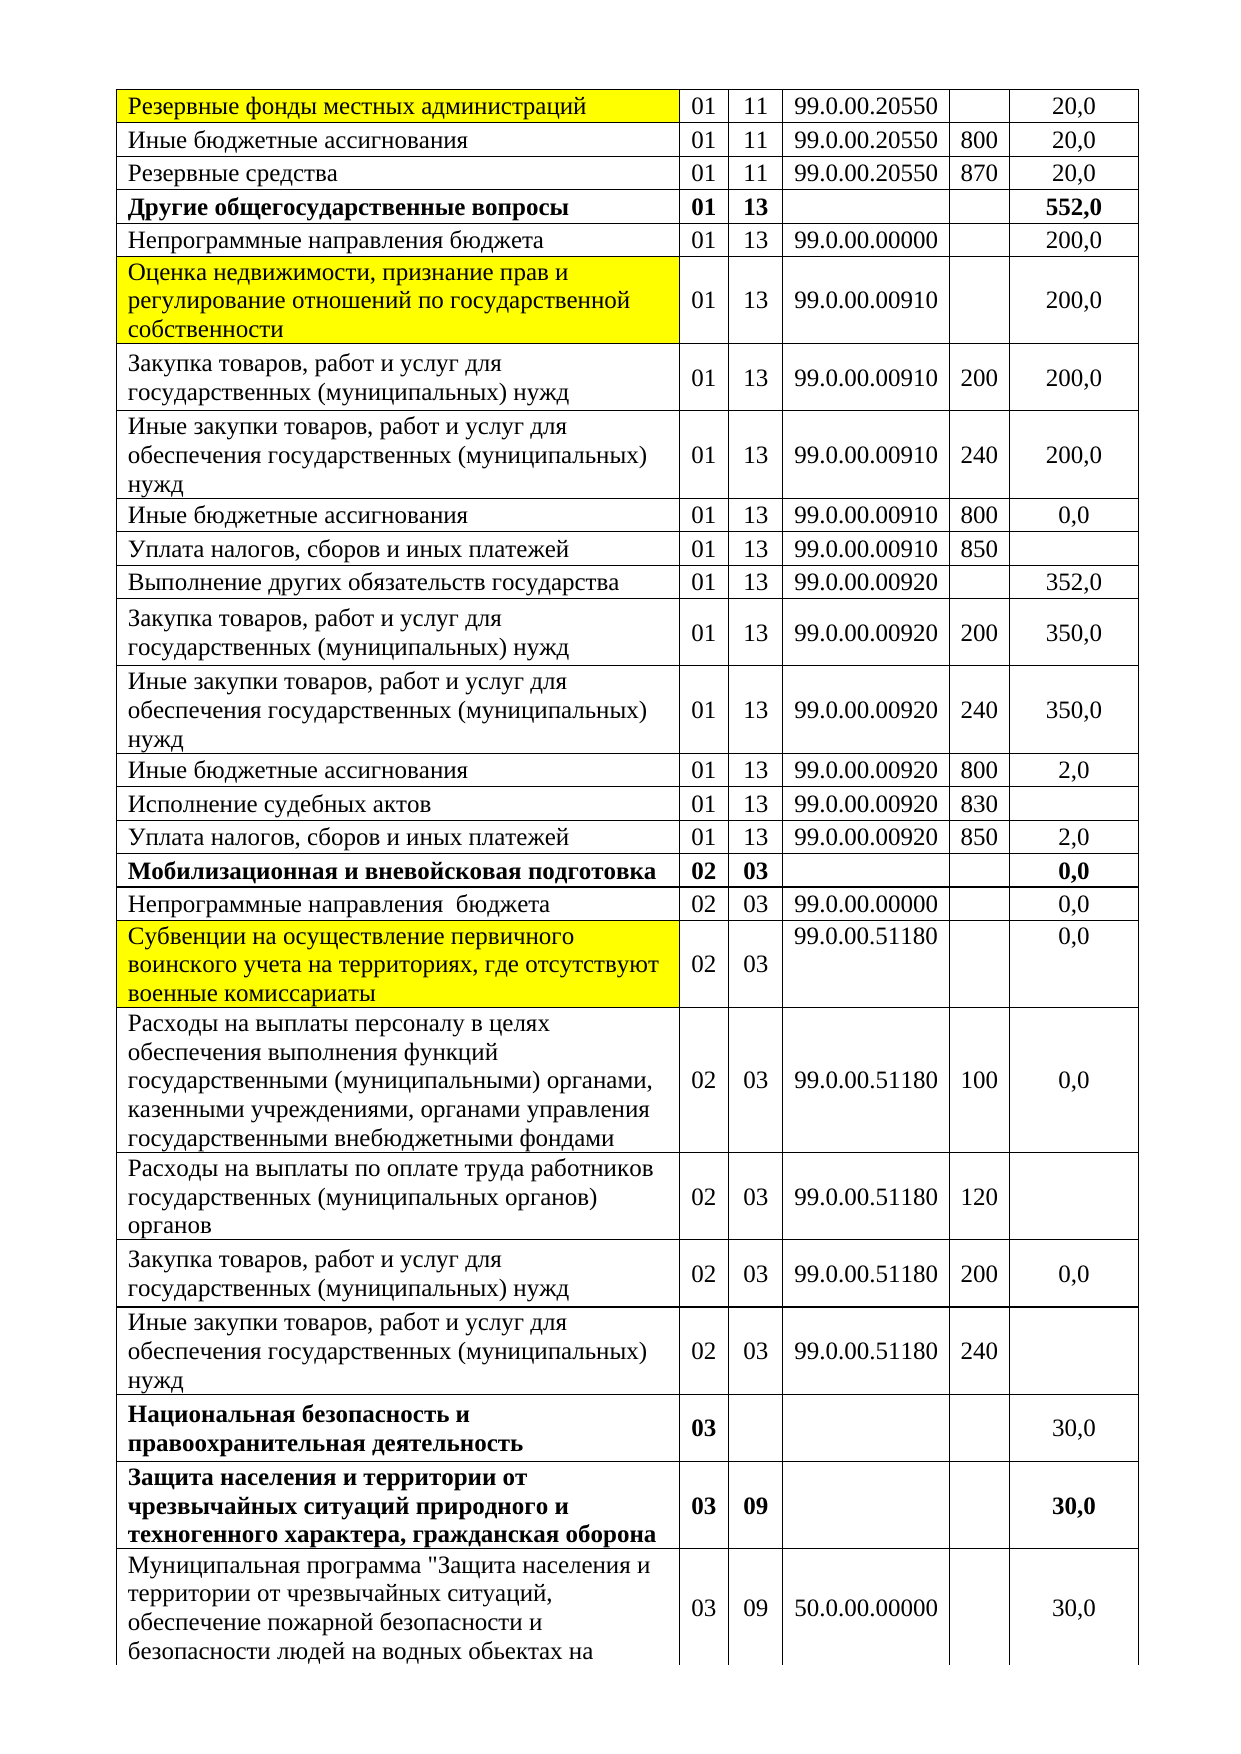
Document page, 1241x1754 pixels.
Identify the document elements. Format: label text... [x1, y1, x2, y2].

table_cell 13 [729, 532, 782, 564]
table_cell [1010, 532, 1138, 564]
table_cell 13 [729, 257, 782, 343]
table_cell 240 [950, 1308, 1009, 1394]
table_cell [1010, 1153, 1138, 1239]
table_cell 200,0 [1010, 411, 1138, 498]
table_cell 350,0 [1010, 599, 1138, 665]
table_cell 99.0.00.51180 [783, 1153, 949, 1239]
table_cell 01 [680, 787, 728, 819]
table_cell [783, 190, 949, 222]
table_cell 01 [680, 411, 728, 498]
table_cell 01 [680, 90, 728, 122]
table_cell [1010, 1308, 1138, 1394]
table_cell 200,0 [1010, 257, 1138, 343]
table_cell 02 [680, 1153, 728, 1239]
table_cell 99.0.00.00920 [783, 666, 949, 753]
table_cell 200,0 [1010, 344, 1138, 410]
table_cell 02 [680, 921, 728, 1007]
table_cell Иные закупки товаров, работ и услуг для обеспечения государственных (муниципальных) нужд [117, 411, 679, 498]
table_cell 99.0.00.51180 [783, 1240, 949, 1306]
table_cell Иные бюджетные ассигнования [117, 499, 679, 531]
table_cell 09 [729, 1549, 782, 1665]
table_cell Уплата налогов, сборов и иных платежей [117, 821, 679, 853]
table_cell Иные закупки товаров, работ и услуг для обеспечения государственных (муниципальных) нужд [117, 666, 679, 753]
table_cell 99.0.00.20550 [783, 123, 949, 156]
table_cell 13 [729, 666, 782, 753]
table_cell 99.0.00.00910 [783, 344, 949, 410]
table_cell 2,0 [1010, 754, 1138, 786]
table_cell [729, 1395, 782, 1461]
table_cell 03 [729, 1240, 782, 1306]
table_cell Иные закупки товаров, работ и услуг для обеспечения государственных (муниципальных) нужд [117, 1308, 679, 1394]
table_cell 99.0.00.00920 [783, 754, 949, 786]
table_cell 13 [729, 190, 782, 222]
table_cell 01 [680, 499, 728, 531]
table_cell Непрограммные направления бюджета [117, 888, 679, 920]
table_cell 02 [680, 854, 728, 886]
table_cell 99.0.00.00000 [783, 888, 949, 920]
table_cell [783, 854, 949, 886]
table_cell 01 [680, 190, 728, 222]
table_cell 850 [950, 821, 1009, 853]
table_cell 13 [729, 599, 782, 665]
table_cell 03 [729, 1153, 782, 1239]
table_cell [950, 921, 1009, 1007]
table_cell 200 [950, 1240, 1009, 1306]
table_cell Исполнение судебных актов [117, 787, 679, 819]
table_cell 01 [680, 257, 728, 343]
table_cell 200 [950, 599, 1009, 665]
table_cell Непрограммные направления бюджета [117, 224, 679, 256]
table_cell 0,0 [1010, 888, 1138, 920]
table_cell 20,0 [1010, 123, 1138, 156]
table_cell 0,0 [1010, 854, 1138, 886]
table_cell 240 [950, 411, 1009, 498]
table_cell 13 [729, 224, 782, 256]
table_cell 13 [729, 821, 782, 853]
table_cell 11 [729, 90, 782, 122]
table_cell 800 [950, 123, 1009, 156]
table_cell 03 [729, 1308, 782, 1394]
table_cell 352,0 [1010, 566, 1138, 598]
table_cell Защита населения и территории от чрезвычайных ситуаций природного и техногенного характера, гражданская оборона [117, 1462, 679, 1548]
table_cell Расходы на выплаты персоналу в целях обеспечения выполнения функций государственными (муниципальными) органами, казенными учреждениями, органами управления государственными внебюджетными фондами [117, 1008, 679, 1152]
table_cell 100 [950, 1008, 1009, 1152]
table_cell 830 [950, 787, 1009, 819]
table_cell Резервные средства [117, 157, 679, 189]
table_cell [950, 90, 1009, 122]
table_cell 02 [680, 1308, 728, 1394]
table_cell 800 [950, 754, 1009, 786]
table_cell [950, 1549, 1009, 1665]
table_cell Закупка товаров, работ и услуг для государственных (муниципальных) нужд [117, 344, 679, 410]
table_cell [950, 257, 1009, 343]
table_cell 240 [950, 666, 1009, 753]
table_cell Иные бюджетные ассигнования [117, 754, 679, 786]
table_cell 99.0.00.00910 [783, 499, 949, 531]
table_cell 200,0 [1010, 224, 1138, 256]
table_cell 03 [680, 1549, 728, 1665]
table_cell 01 [680, 599, 728, 665]
table_cell [950, 224, 1009, 256]
table_cell [783, 1395, 949, 1461]
table_cell 800 [950, 499, 1009, 531]
table_cell 01 [680, 821, 728, 853]
table_cell 01 [680, 157, 728, 189]
table_cell Закупка товаров, работ и услуг для государственных (муниципальных) нужд [117, 1240, 679, 1306]
table_cell 03 [680, 1462, 728, 1548]
table_cell Мобилизационная и вневойсковая подготовка [117, 854, 679, 886]
table_cell 03 [729, 888, 782, 920]
table_cell Уплата налогов, сборов и иных платежей [117, 532, 679, 564]
table_cell 99.0.00.00910 [783, 257, 949, 343]
table_cell Субвенции на осуществление первичного воинского учета на территориях, где отсутствуют военные комиссариаты [117, 921, 679, 1007]
table_cell [950, 1395, 1009, 1461]
table_cell 99.0.00.00920 [783, 787, 949, 819]
table_cell 20,0 [1010, 90, 1138, 122]
table_cell 20,0 [1010, 157, 1138, 189]
table_cell [950, 190, 1009, 222]
table_cell 11 [729, 157, 782, 189]
table_cell 99.0.00.51180 [783, 1008, 949, 1152]
table_cell Резервные фонды местных администраций [117, 90, 679, 122]
table_cell 0,0 [1010, 499, 1138, 531]
table_cell 01 [680, 532, 728, 564]
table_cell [117, 1549, 679, 1665]
table_cell Выполнение других обязательств государства [117, 566, 679, 598]
table_cell 50.0.00.00000 [783, 1549, 949, 1665]
table_cell 99.0.00.20550 [783, 90, 949, 122]
table_cell 30,0 [1010, 1549, 1138, 1665]
table_cell 02 [680, 888, 728, 920]
table_cell 13 [729, 499, 782, 531]
table_cell 30,0 [1010, 1395, 1138, 1461]
table_cell [950, 566, 1009, 598]
table_cell 13 [729, 754, 782, 786]
table_cell 09 [729, 1462, 782, 1548]
table_cell [950, 888, 1009, 920]
table_cell 0,0 [1010, 1240, 1138, 1306]
table_cell 03 [729, 854, 782, 886]
table_cell 03 [680, 1395, 728, 1461]
table_cell [1010, 787, 1138, 819]
table_cell 30,0 [1010, 1462, 1138, 1548]
table_cell 01 [680, 666, 728, 753]
table_cell 2,0 [1010, 821, 1138, 853]
table_cell 0,0 [1010, 1008, 1138, 1152]
table_cell 552,0 [1010, 190, 1138, 222]
table_cell 99.0.00.00910 [783, 532, 949, 564]
table_cell [950, 854, 1009, 886]
table_cell 13 [729, 787, 782, 819]
table_cell 0,0 [1010, 921, 1138, 1007]
table_cell 13 [729, 344, 782, 410]
table_cell 01 [680, 123, 728, 156]
table_cell Иные бюджетные ассигнования [117, 123, 679, 156]
table_cell 99.0.00.00920 [783, 821, 949, 853]
table_cell 01 [680, 224, 728, 256]
table_cell 01 [680, 754, 728, 786]
table_cell 850 [950, 532, 1009, 564]
table_cell 99.0.00.51180 [783, 921, 949, 1007]
table_cell 200 [950, 344, 1009, 410]
table_cell [950, 1462, 1009, 1548]
table_cell 11 [729, 123, 782, 156]
table_cell 99.0.00.00920 [783, 599, 949, 665]
table_cell Закупка товаров, работ и услуг для государственных (муниципальных) нужд [117, 599, 679, 665]
table_cell 99.0.00.00920 [783, 566, 949, 598]
table_cell 13 [729, 566, 782, 598]
table_cell 350,0 [1010, 666, 1138, 753]
table_cell Расходы на выплаты по оплате труда работников государственных (муниципальных органов) органов [117, 1153, 679, 1239]
table_cell 870 [950, 157, 1009, 189]
table_cell 02 [680, 1240, 728, 1306]
table_cell [783, 1462, 949, 1548]
table_cell 01 [680, 344, 728, 410]
table_cell 13 [729, 411, 782, 498]
table_cell Национальная безопасность и правоохранительная деятельность [117, 1395, 679, 1461]
table_cell 120 [950, 1153, 1009, 1239]
table_cell 03 [729, 1008, 782, 1152]
table_cell 99.0.00.00910 [783, 411, 949, 498]
table_cell Другие общегосударственные вопросы [117, 190, 679, 222]
table_cell 99.0.00.51180 [783, 1308, 949, 1394]
table_cell 99.0.00.20550 [783, 157, 949, 189]
table_cell 02 [680, 1008, 728, 1152]
table_cell 03 [729, 921, 782, 1007]
table_cell Оценка недвижимости, признание прав и регулирование отношений по государственной собственности [117, 257, 679, 343]
table_cell 99.0.00.00000 [783, 224, 949, 256]
table_cell 01 [680, 566, 728, 598]
